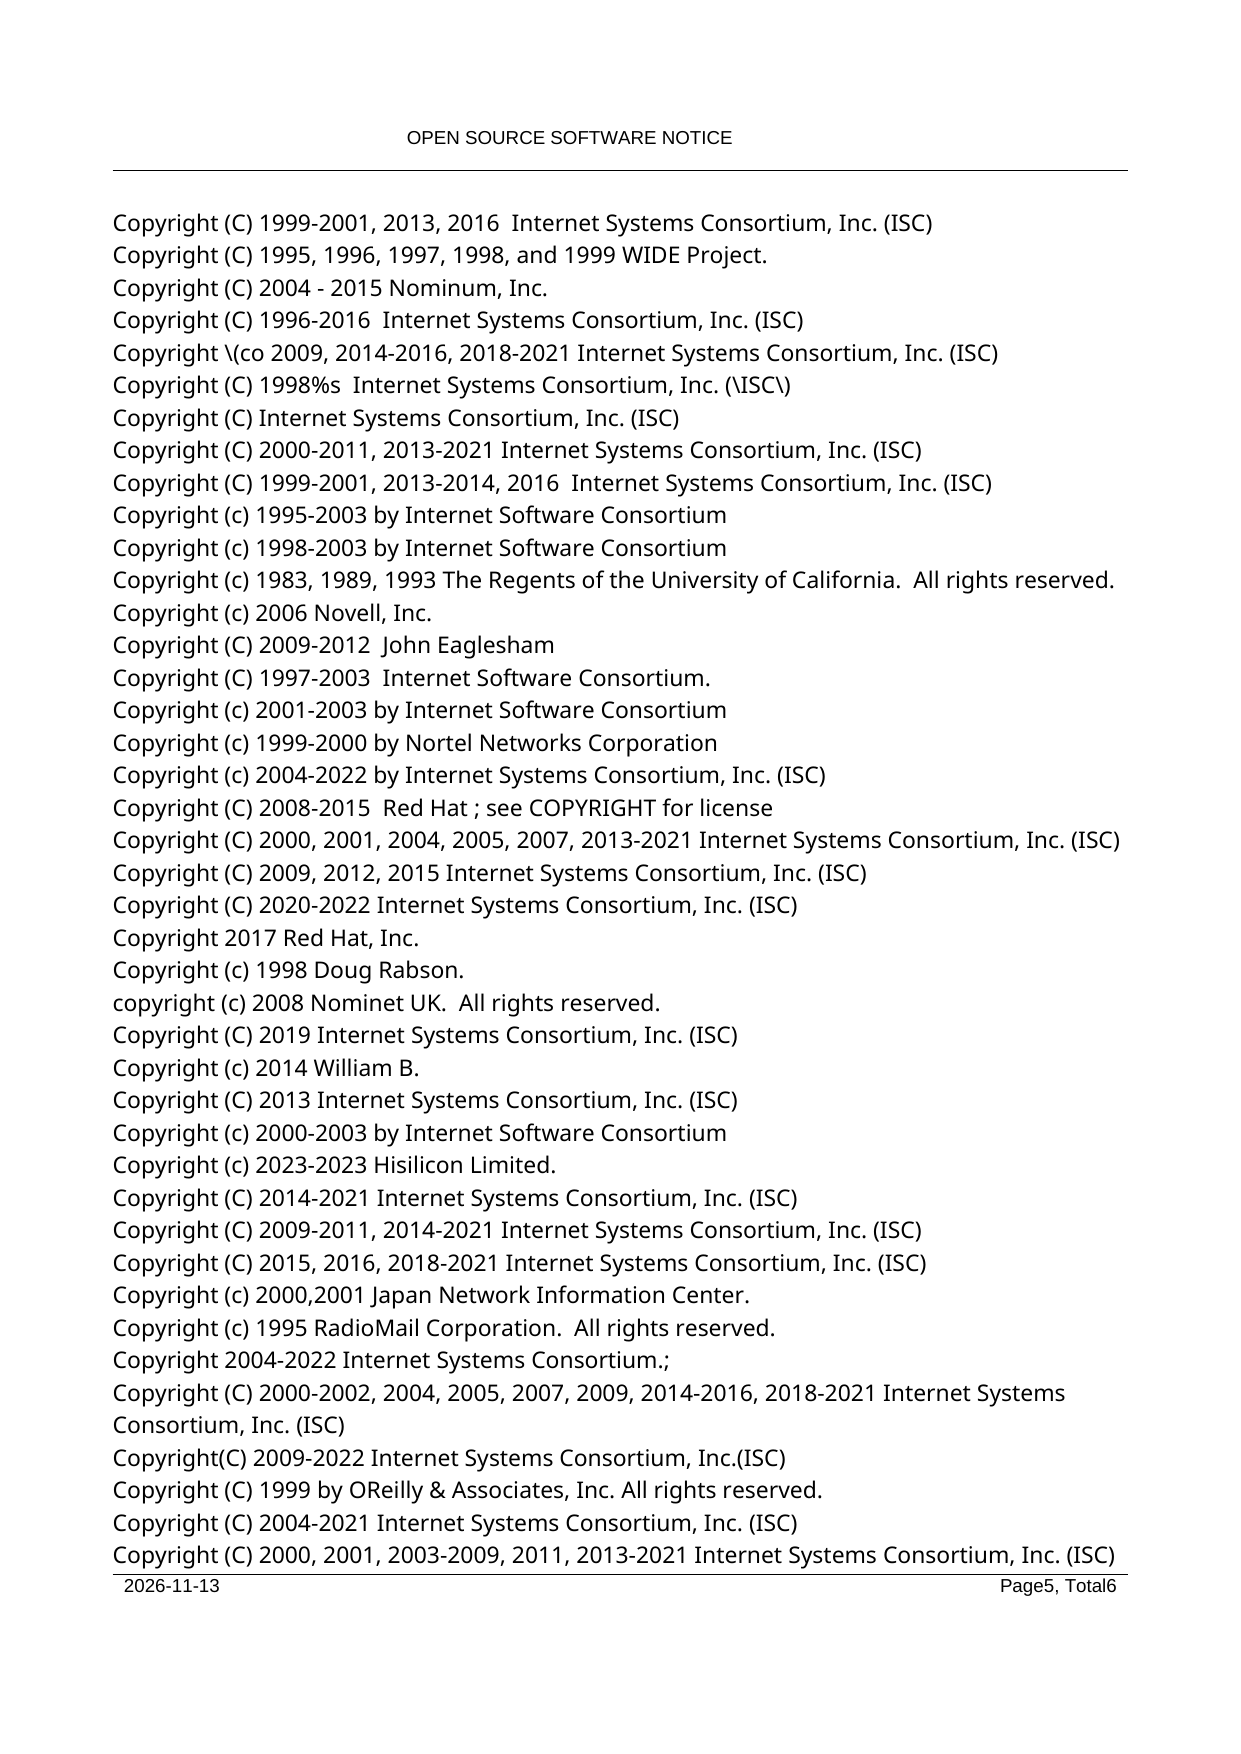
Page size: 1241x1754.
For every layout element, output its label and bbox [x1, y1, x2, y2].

text [112, 206, 1128, 1571]
